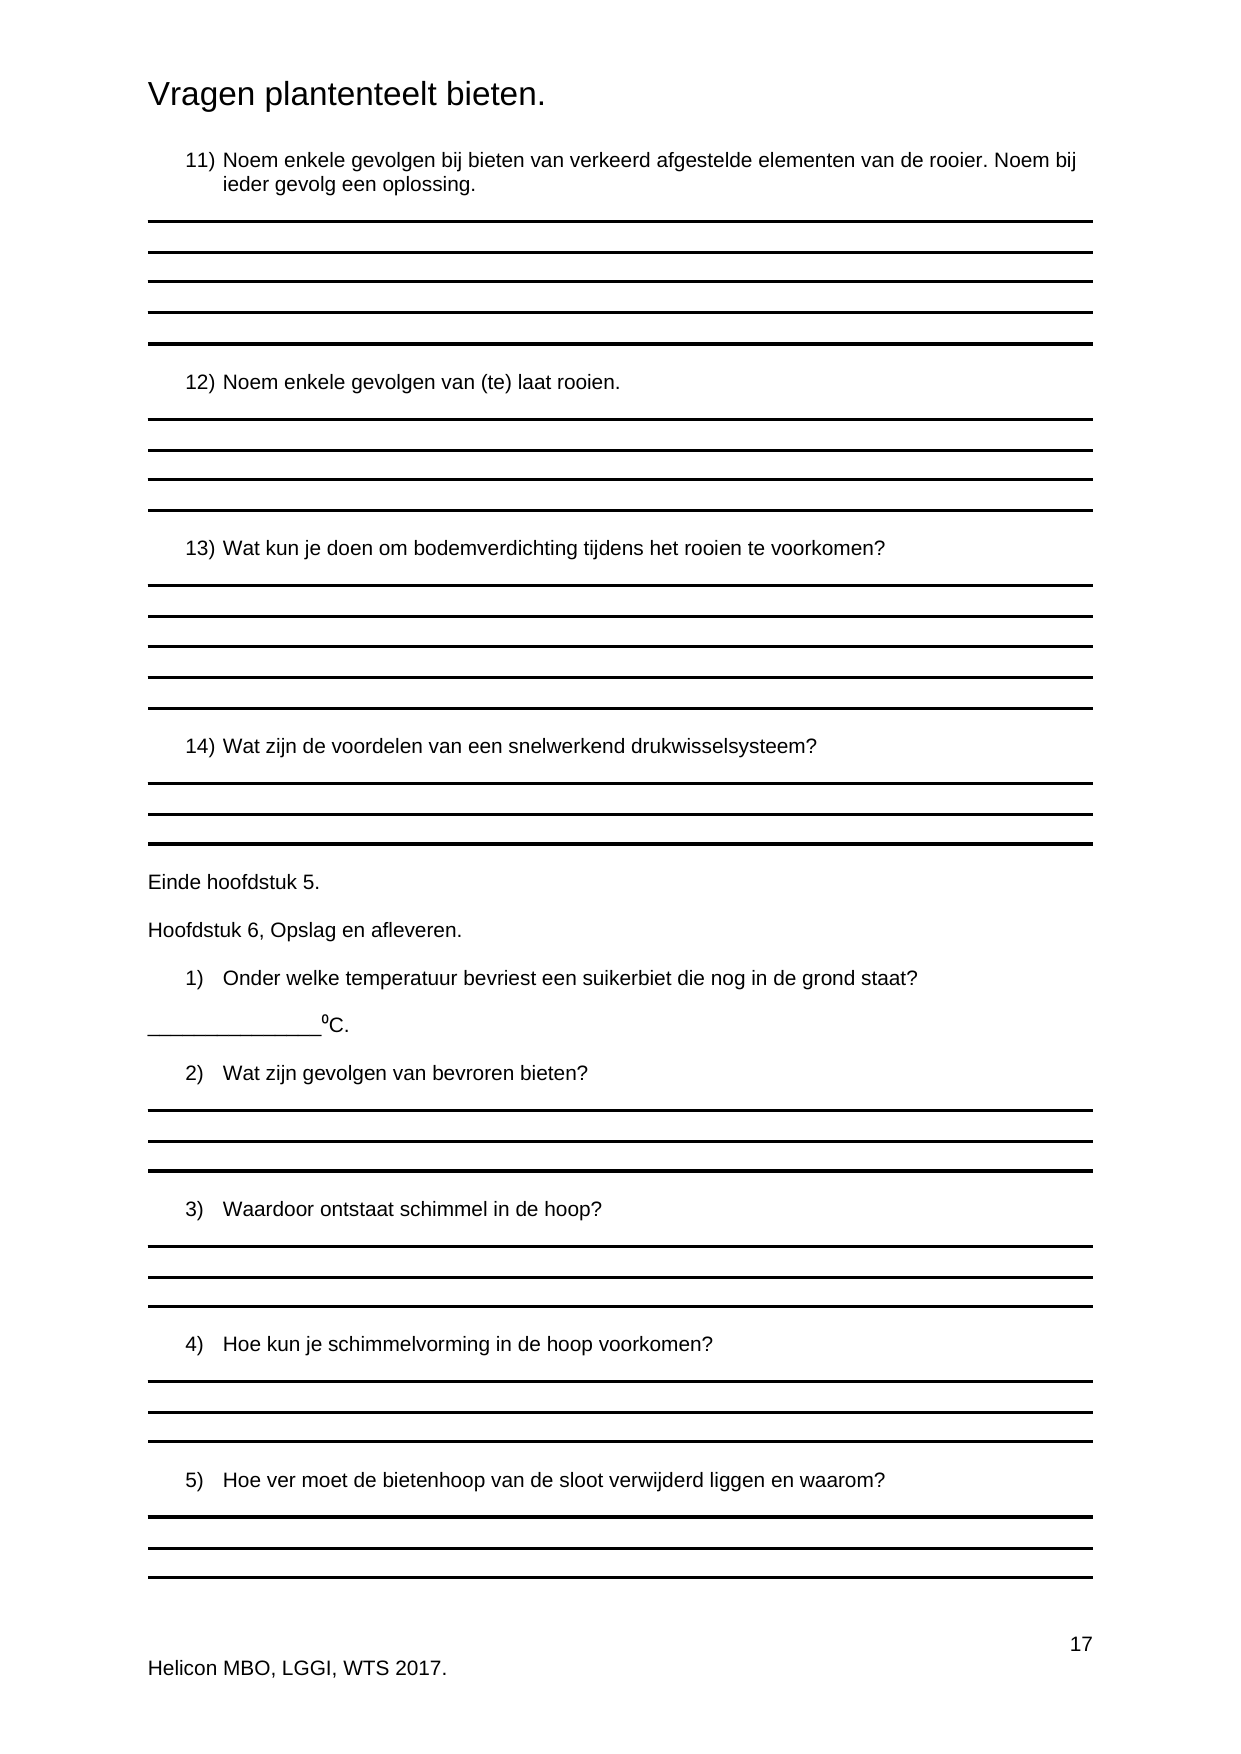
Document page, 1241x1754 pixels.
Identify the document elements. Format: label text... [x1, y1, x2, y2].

list Noem enkele gevolgen bij bieten van verkeerd afgestelde elementen van de rooier. Noem bij ieder gevolg een oplossing. [185, 148, 1093, 196]
list Onder welke temperatuur bevriest een suikerbiet die nog in de grond staat? [185, 965, 1093, 989]
list Noem enkele gevolgen van (te) laat rooien. [185, 369, 1093, 393]
list Wat zijn gevolgen van bevroren bieten? [185, 1061, 1093, 1085]
list Wat zijn de voordelen van een snelwerkend drukwisselsysteem? [185, 734, 1093, 758]
text Hoofdstuk 6, Opslag en afleveren. [148, 917, 1093, 941]
text _______________⁰C. [148, 1013, 1093, 1037]
list Waardoor ontstaat schimmel in de hoop? [185, 1197, 1093, 1221]
list Hoe kun je schimmelvorming in de hoop voorkomen? [185, 1332, 1093, 1356]
text Einde hoofdstuk 5. [148, 869, 1093, 893]
list Hoe ver moet de bietenhoop van de sloot verwijderd liggen en waarom? [185, 1467, 1093, 1491]
list Wat kun je doen om bodemverdichting tijdens het rooien te voorkomen? [185, 536, 1093, 560]
